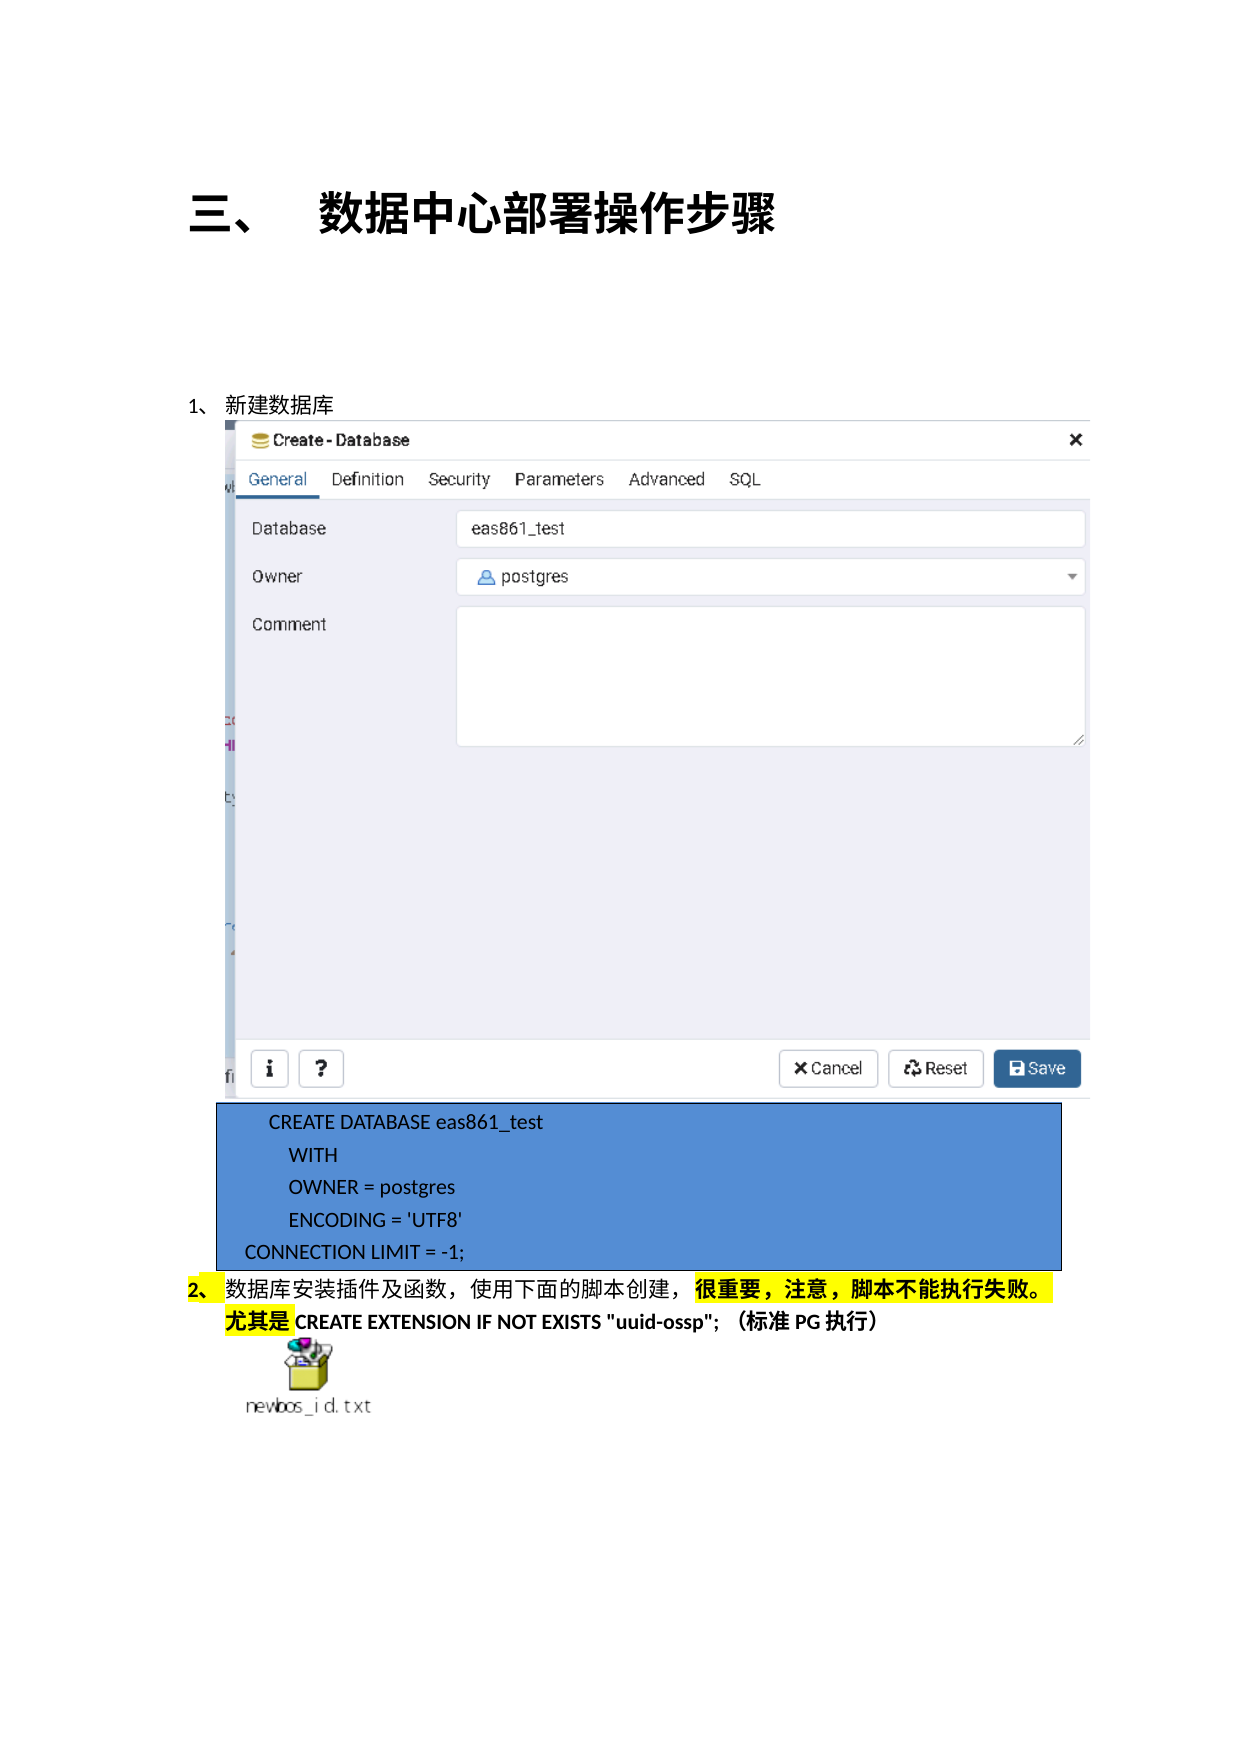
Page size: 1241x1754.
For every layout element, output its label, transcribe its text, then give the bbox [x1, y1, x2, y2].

list 新建数据库 [187, 387, 1053, 420]
list OWNER = postgres [217, 1167, 1061, 1200]
picture [225, 420, 1091, 1099]
list 数据库安装插件及函数，使用下面的脚本创建，很重要，注意，脚本不能执行失败。尤其是CREATE EXTENSION IF NOT EXISTS "uuid-ossp"; （标准PG执行） [187, 1271, 1053, 1336]
list CONNECTION LIMIT = -1; [217, 1232, 1061, 1270]
list ENCODING = 'UTF8' [217, 1200, 1061, 1232]
list WITH [217, 1135, 1061, 1167]
subtitle 数据中心部署操作步骤 [187, 162, 1053, 259]
list CREATE DATABASE eas861_test [217, 1104, 1061, 1135]
